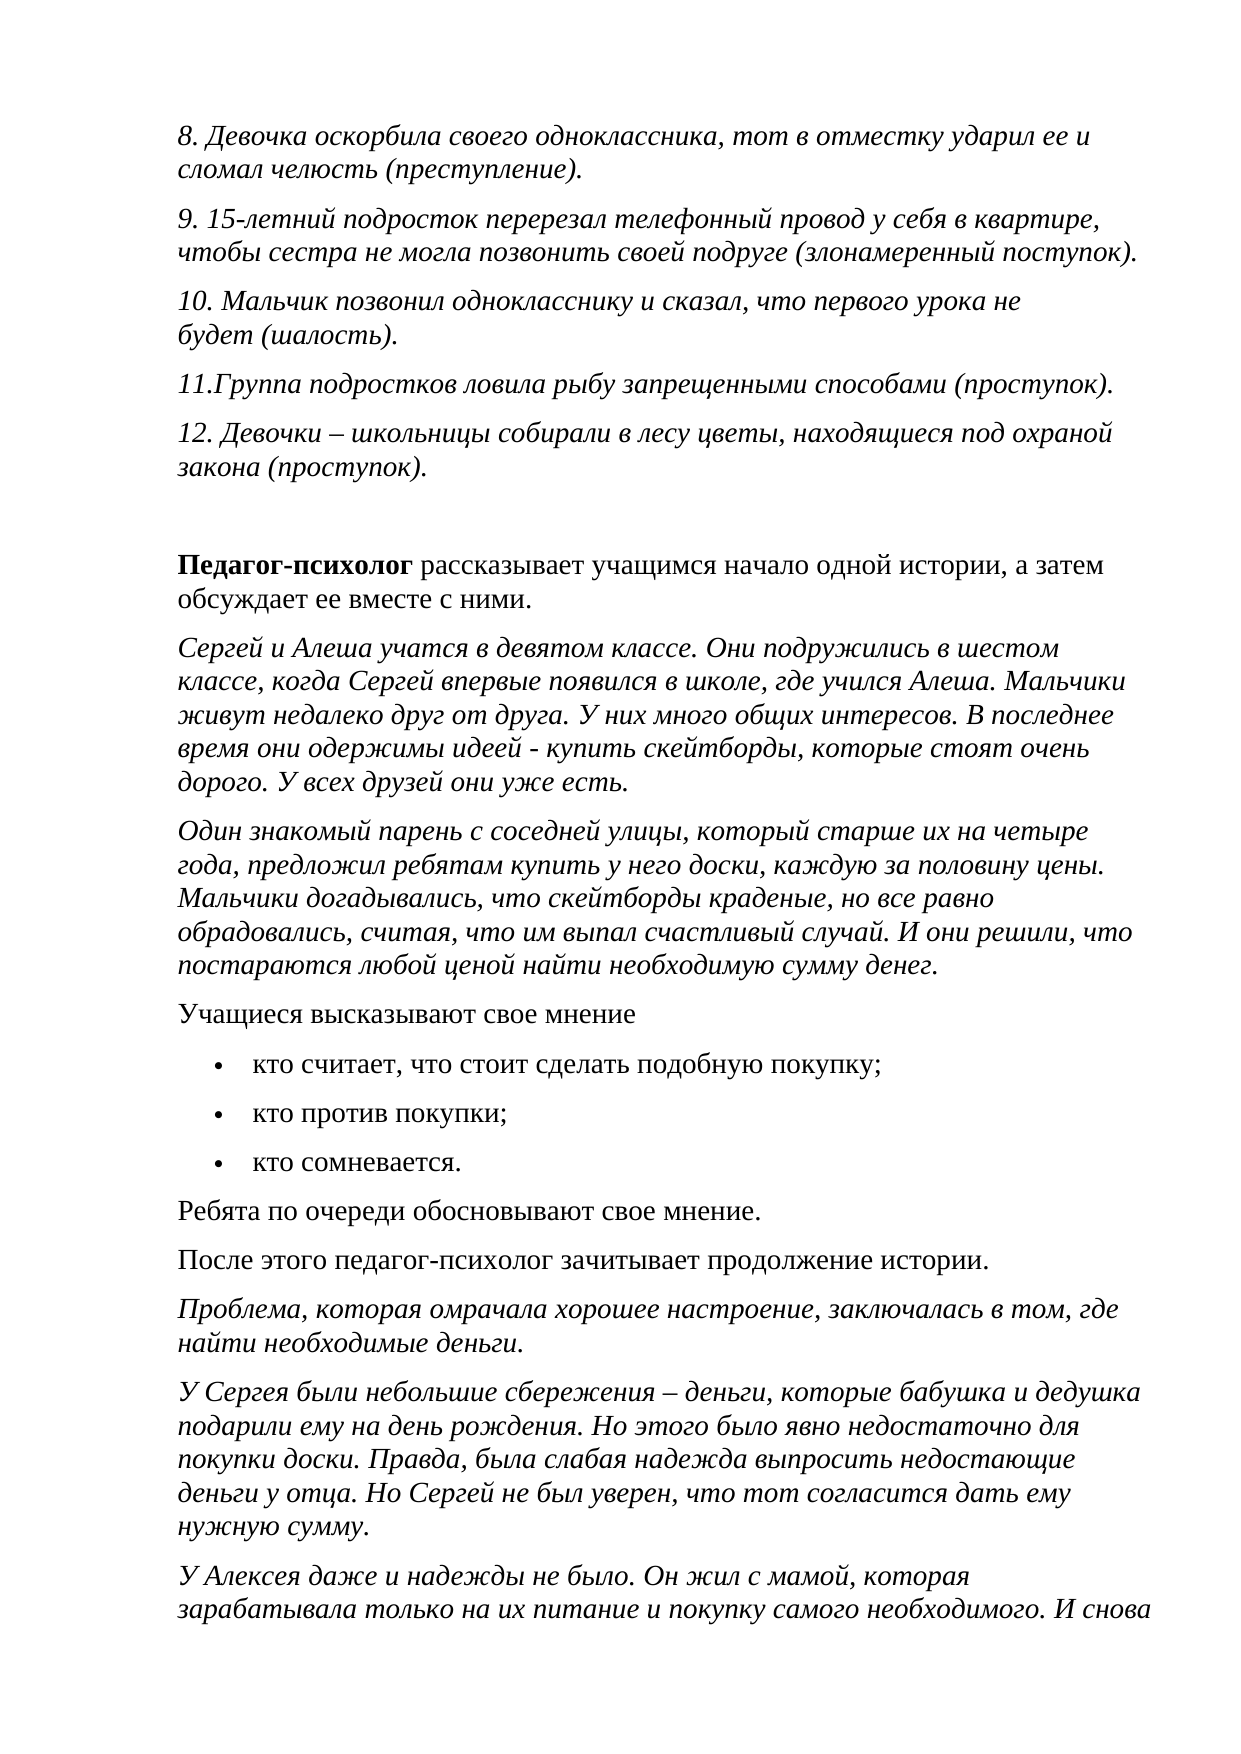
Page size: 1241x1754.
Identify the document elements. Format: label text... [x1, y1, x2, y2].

text 9. 15-летний подросток перерезал телефонный провод у себя в квартире, чтобы сестра не могла позвонить своей подруге (злонамеренный поступок). [177, 201, 1152, 268]
text 10. Мальчик позвонил однокласснику и сказал, что первого урока не будет (шалость). [177, 283, 1152, 351]
text Ребята по очереди обосновывают свое мнение. [177, 1193, 1152, 1227]
text Учащиеся высказывают свое мнение [177, 997, 1152, 1030]
text Проблема, которая омрачала хорошее настроение, заключалась в том, где найти необходимые деньги. [177, 1292, 1152, 1359]
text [177, 1558, 1152, 1625]
list кто сомневается. [215, 1144, 1152, 1178]
text Сергей и Алеша учатся в девятом классе. Они подружились в шестом классе, когда Сергей впервые появился в школе, где учился Алеша. Мальчики живут недалеко друг от друга. У них много общих интересов. В последнее время они одержимы идеей - купить скейтборды, которые стоят очень дорого. У всех друзей они уже есть. [177, 630, 1152, 798]
text 12. Девочки – школьницы собирали в лесу цветы, находящиеся под охраной закона (проступок). [177, 415, 1152, 482]
text Один знакомый парень с соседней улицы, который старше их на четыре года, предложил ребятам купить у него доски, каждую за половину цены. Мальчики догадывались, что скейтборды краденые, но все равно обрадовались, считая, что им выпал счастливый случай. И они решили, что постараются любой ценой найти необходимую сумму денег. [177, 813, 1152, 981]
text 8. Девочка оскорбила своего одноклассника, тот в отместку ударил ее и сломал челюсть (преступление). [177, 118, 1152, 185]
text У Сергея были небольшие сбережения – деньги, которые бабушка и дедушка подарили ему на день рождения. Но этого было явно недостаточно для покупки доски. Правда, была слабая надежда выпросить недостающие деньги у отца. Но Сергей не был уверен, что тот согласится дать ему нужную сумму. [177, 1374, 1152, 1542]
text Педагог-психолог рассказывает учащимся начало одной истории, а затем обсуждает ее вместе с ними. [177, 547, 1152, 614]
list кто считает, что стоит сделать подобную покупку; [215, 1046, 1152, 1079]
text После этого педагог-психолог зачитывает продолжение истории. [177, 1242, 1152, 1276]
list кто против покупки; [215, 1095, 1152, 1128]
text 11.Группа подростков ловила рыбу запрещенными способами (проступок). [177, 366, 1152, 400]
